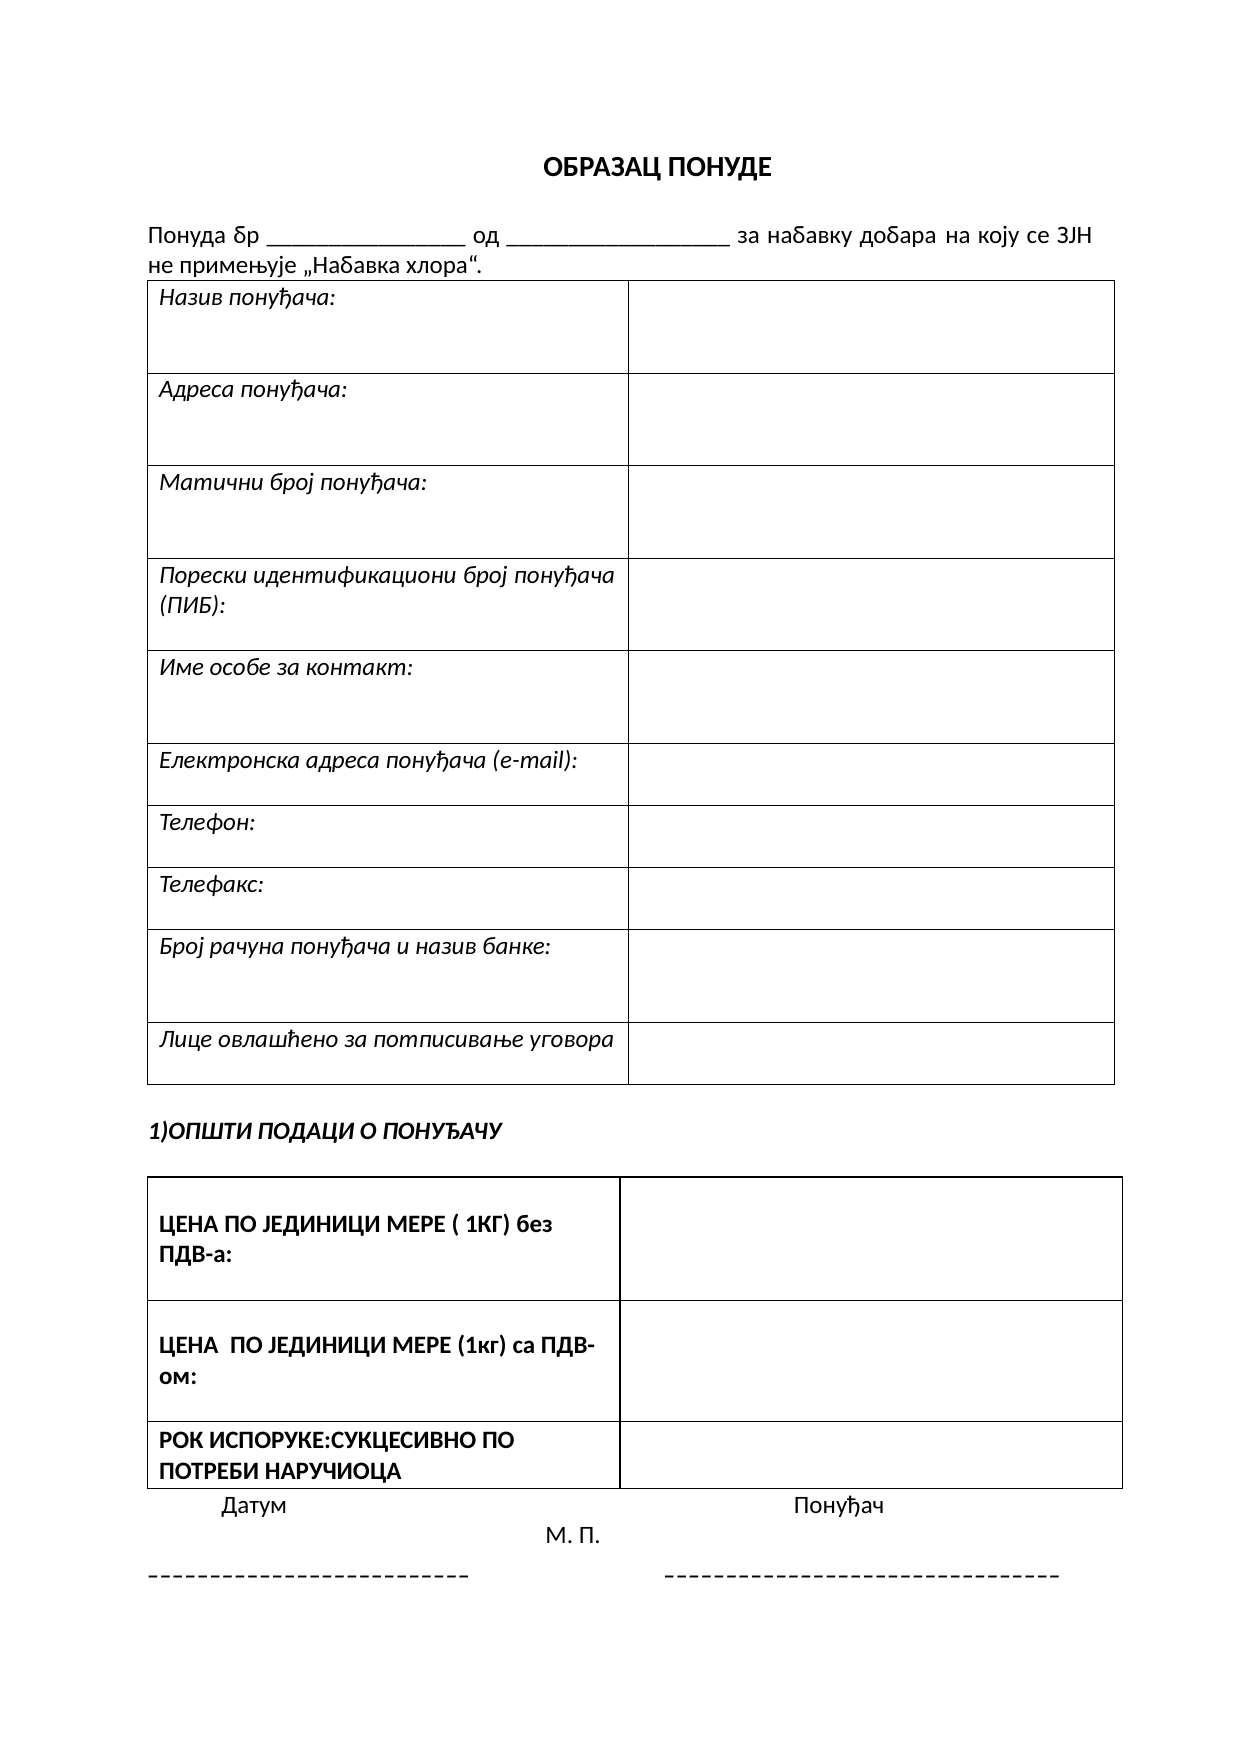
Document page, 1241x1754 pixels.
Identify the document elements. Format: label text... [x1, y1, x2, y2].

table_header Назив понуђача: [148, 281, 628, 372]
text ОБРАЗАЦ ПОНУДЕ [223, 148, 1093, 183]
table_cell [621, 1301, 1122, 1421]
table_cell Телефон: [148, 806, 628, 867]
table_cell [629, 806, 1114, 867]
table_cell Телефакс: [148, 868, 628, 929]
table_cell Име особе за контакт: [148, 651, 628, 743]
table_cell Матични број понуђача: [148, 466, 628, 558]
table_cell Порески идентификациони број понуђача (ПИБ): [148, 559, 628, 650]
text Датум Понуђач [148, 1489, 1093, 1519]
table_cell [629, 559, 1114, 650]
table_cell [629, 466, 1114, 558]
text Понуда бр ________________ од __________________ за набавку добара на коју се ЗЈН не примењује „Набавка хлора“. [148, 219, 1093, 280]
table_header [629, 281, 1114, 372]
table_cell [629, 651, 1114, 743]
table_cell Лице овлашћено за потписивање уговора [148, 1023, 628, 1084]
table_cell Електронска адреса понуђача (e-mail): [148, 744, 628, 805]
table_cell Број рачуна понуђача и назив банке: [148, 930, 628, 1022]
text __________________________ ________________________________ [148, 1550, 1093, 1580]
table_header [621, 1178, 1122, 1299]
text 1)ОПШТИ ПОДАЦИ О ПОНУЂАЧУ [148, 1115, 1093, 1146]
table_cell [629, 744, 1114, 805]
table_cell РОК ИСПОРУКЕ:СУКЦЕСИВНО ПО ПОТРЕБИ НАРУЧИОЦА [148, 1422, 619, 1488]
table_header ЦЕНА ПО ЈЕДИНИЦИ МЕРЕ ( 1КГ) без ПДВ-а: [148, 1178, 619, 1299]
table_cell [629, 1023, 1114, 1084]
table_cell [629, 374, 1114, 465]
table_cell [629, 868, 1114, 929]
table_cell Адреса понуђача: [148, 374, 628, 465]
table_cell [621, 1422, 1122, 1488]
table_cell [629, 930, 1114, 1022]
text М. П. [448, 1519, 1093, 1550]
table_cell ЦЕНА ПО ЈЕДИНИЦИ МЕРЕ (1кг) са ПДВ-ом: [148, 1301, 619, 1421]
